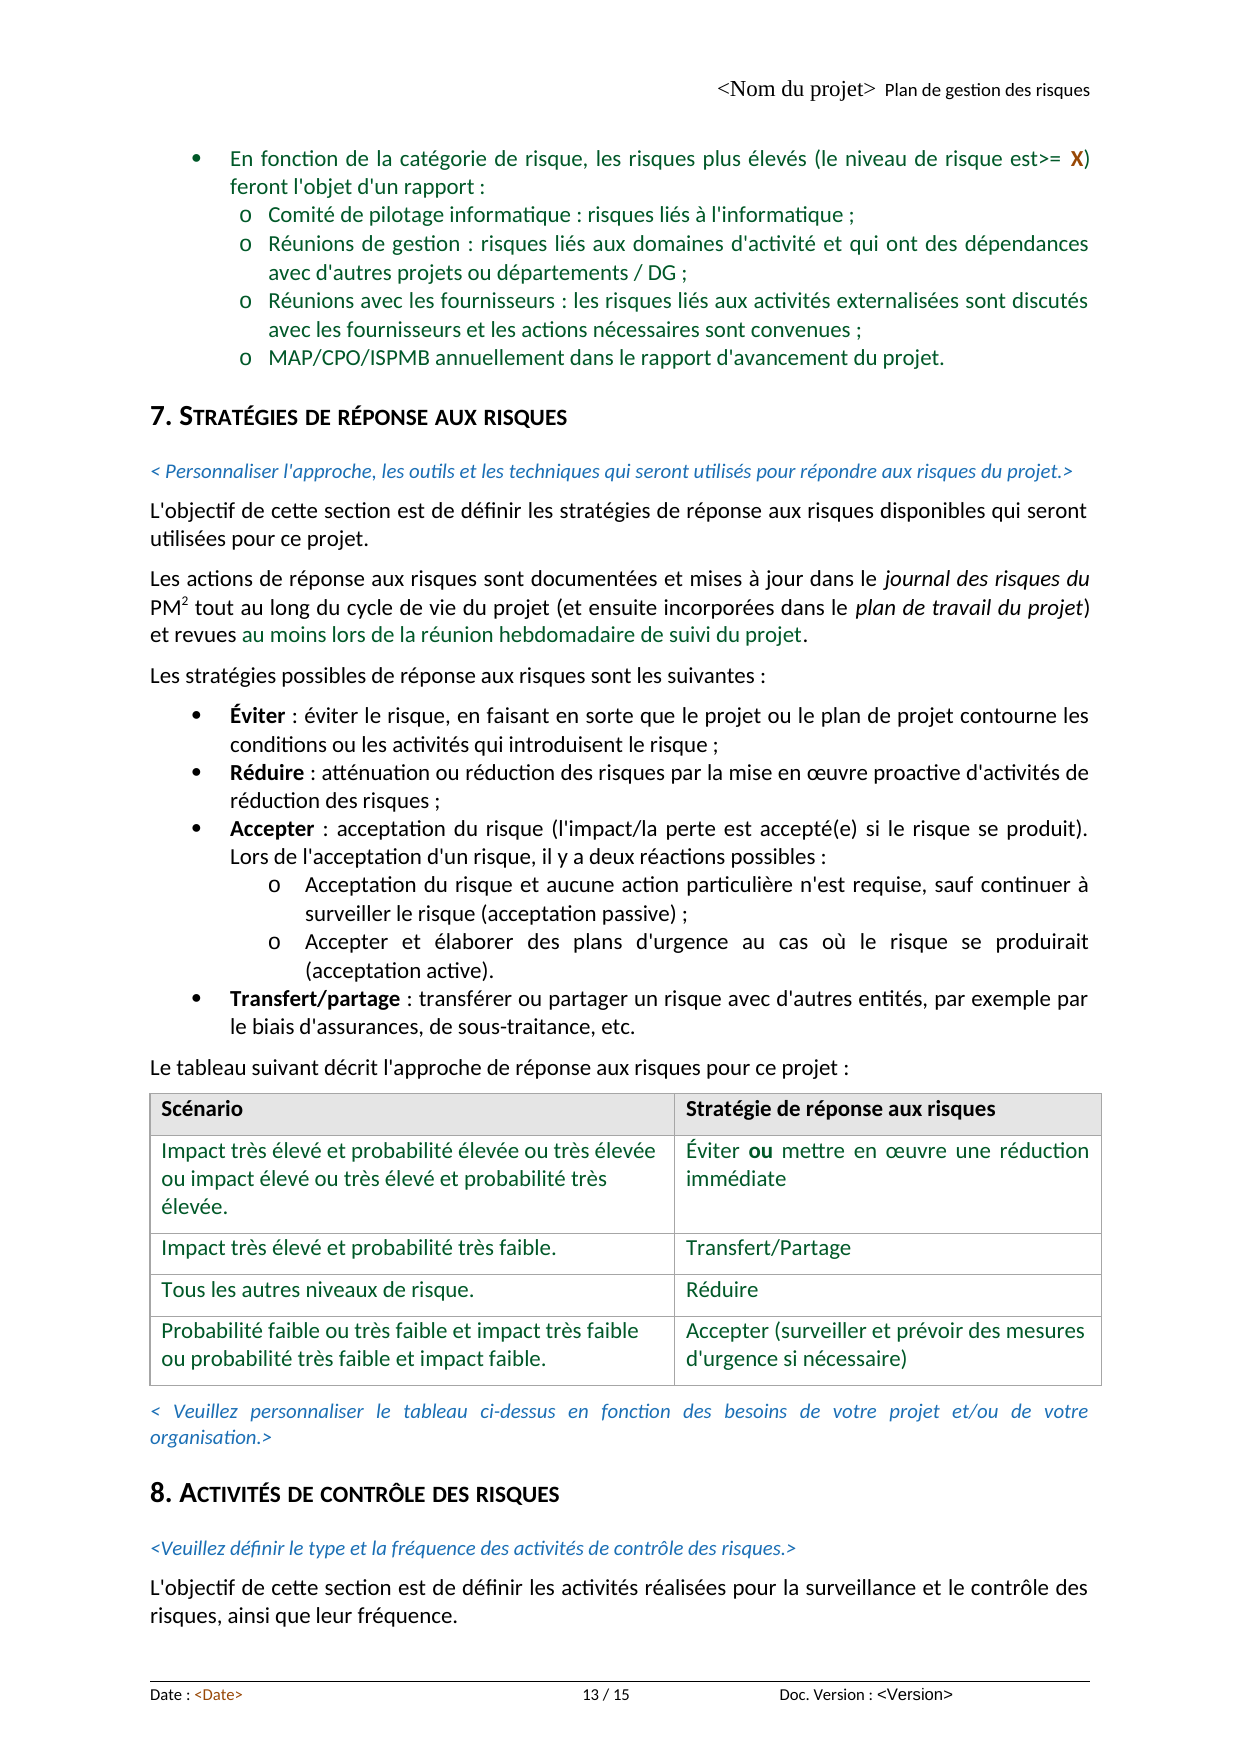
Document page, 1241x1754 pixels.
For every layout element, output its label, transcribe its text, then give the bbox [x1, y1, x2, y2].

table_cell Éviter ou mettre en œuvre une réduction immédiate [675, 1136, 1101, 1232]
table_cell Transfert/Partage [675, 1234, 1101, 1274]
list Acceptation du risque et aucune action particulière n'est requise, sauf continuer à surveiller le risque (acceptation passive) ; [267, 870, 1090, 927]
text < Personnaliser l'approche, les outils et les techniques qui seront utilisés pour répondre aux risques du projet.> [150, 458, 1090, 483]
list En fonction de la catégorie de risque, les risques plus élevés (le niveau de risque est>= X) feront l'objet d'un rapport : [192, 144, 1090, 200]
list Éviter : éviter le risque, en faisant en sorte que le projet ou le plan de projet contourne les conditions ou les activités qui introduisent le risque ; [192, 702, 1090, 758]
subtitle Activités de contrôle des risques [150, 1474, 1090, 1510]
list MAP/CPO/ISPMB annuellement dans le rapport d'avancement du projet. [239, 343, 1090, 372]
text Le tableau suivant décrit l'approche de réponse aux risques pour ce projet : [150, 1053, 1090, 1081]
table_cell Impact très élevé et probabilité élevée ou très élevée ou impact élevé ou très élevé et probabilité très élevée. [151, 1136, 674, 1232]
text < Veuillez personnaliser le tableau ci-dessus en fonction des besoins de votre projet et/ou de votre organisation.> [150, 1399, 1090, 1449]
table_header Scénario [151, 1094, 674, 1135]
list Réduire : atténuation ou réduction des risques par la mise en œuvre proactive d'activités de réduction des risques ; [192, 758, 1090, 814]
list Accepter et élaborer des plans d'urgence au cas où le risque se produirait (acceptation active). [267, 927, 1090, 984]
text L'objectif de cette section est de définir les activités réalisées pour la surveillance et le contrôle des risques, ainsi que leur fréquence. [150, 1573, 1090, 1629]
list Comité de pilotage informatique : risques liés à l'informatique ; [239, 200, 1090, 229]
table_cell Impact très élevé et probabilité très faible. [151, 1234, 674, 1274]
text L'objectif de cette section est de définir les stratégies de réponse aux risques disponibles qui seront utilisées pour ce projet. [150, 496, 1090, 552]
text Les actions de réponse aux risques sont documentées et mises à jour dans le journal des risques du PM2 tout au long du cycle de vie du projet (et ensuite incorporées dans le plan de travail du projet) et revues au moins lors de la réunion hebdomadaire de suivi du projet. [150, 564, 1090, 649]
table_cell Probabilité faible ou très faible et impact très faible ou probabilité très faible et impact faible. [151, 1317, 674, 1385]
list Réunions de gestion : risques liés aux domaines d'activité et qui ont des dépendances avec d'autres projets ou départements / DG ; [239, 229, 1090, 286]
table_cell Réduire [675, 1275, 1101, 1316]
list Transfert/partage : transférer ou partager un risque avec d'autres entités, par exemple par le biais d'assurances, de sous-traitance, etc. [192, 984, 1090, 1040]
text Les stratégies possibles de réponse aux risques sont les suivantes : [150, 661, 1090, 689]
table_cell Tous les autres niveaux de risque. [151, 1275, 674, 1316]
subtitle Stratégies de réponse aux risques [150, 397, 1090, 433]
list Réunions avec les fournisseurs : les risques liés aux activités externalisées sont discutés avec les fournisseurs et les actions nécessaires sont convenues ; [239, 286, 1090, 343]
table_header Stratégie de réponse aux risques [675, 1094, 1101, 1135]
text <Veuillez définir le type et la fréquence des activités de contrôle des risques.> [150, 1535, 1090, 1561]
list Accepter : acceptation du risque (l'impact/la perte est accepté(e) si le risque se produit). Lors de l'acceptation d'un risque, il y a deux réactions possibles : [192, 814, 1090, 870]
table_cell Accepter (surveiller et prévoir des mesures d'urgence si nécessaire) [675, 1317, 1101, 1385]
